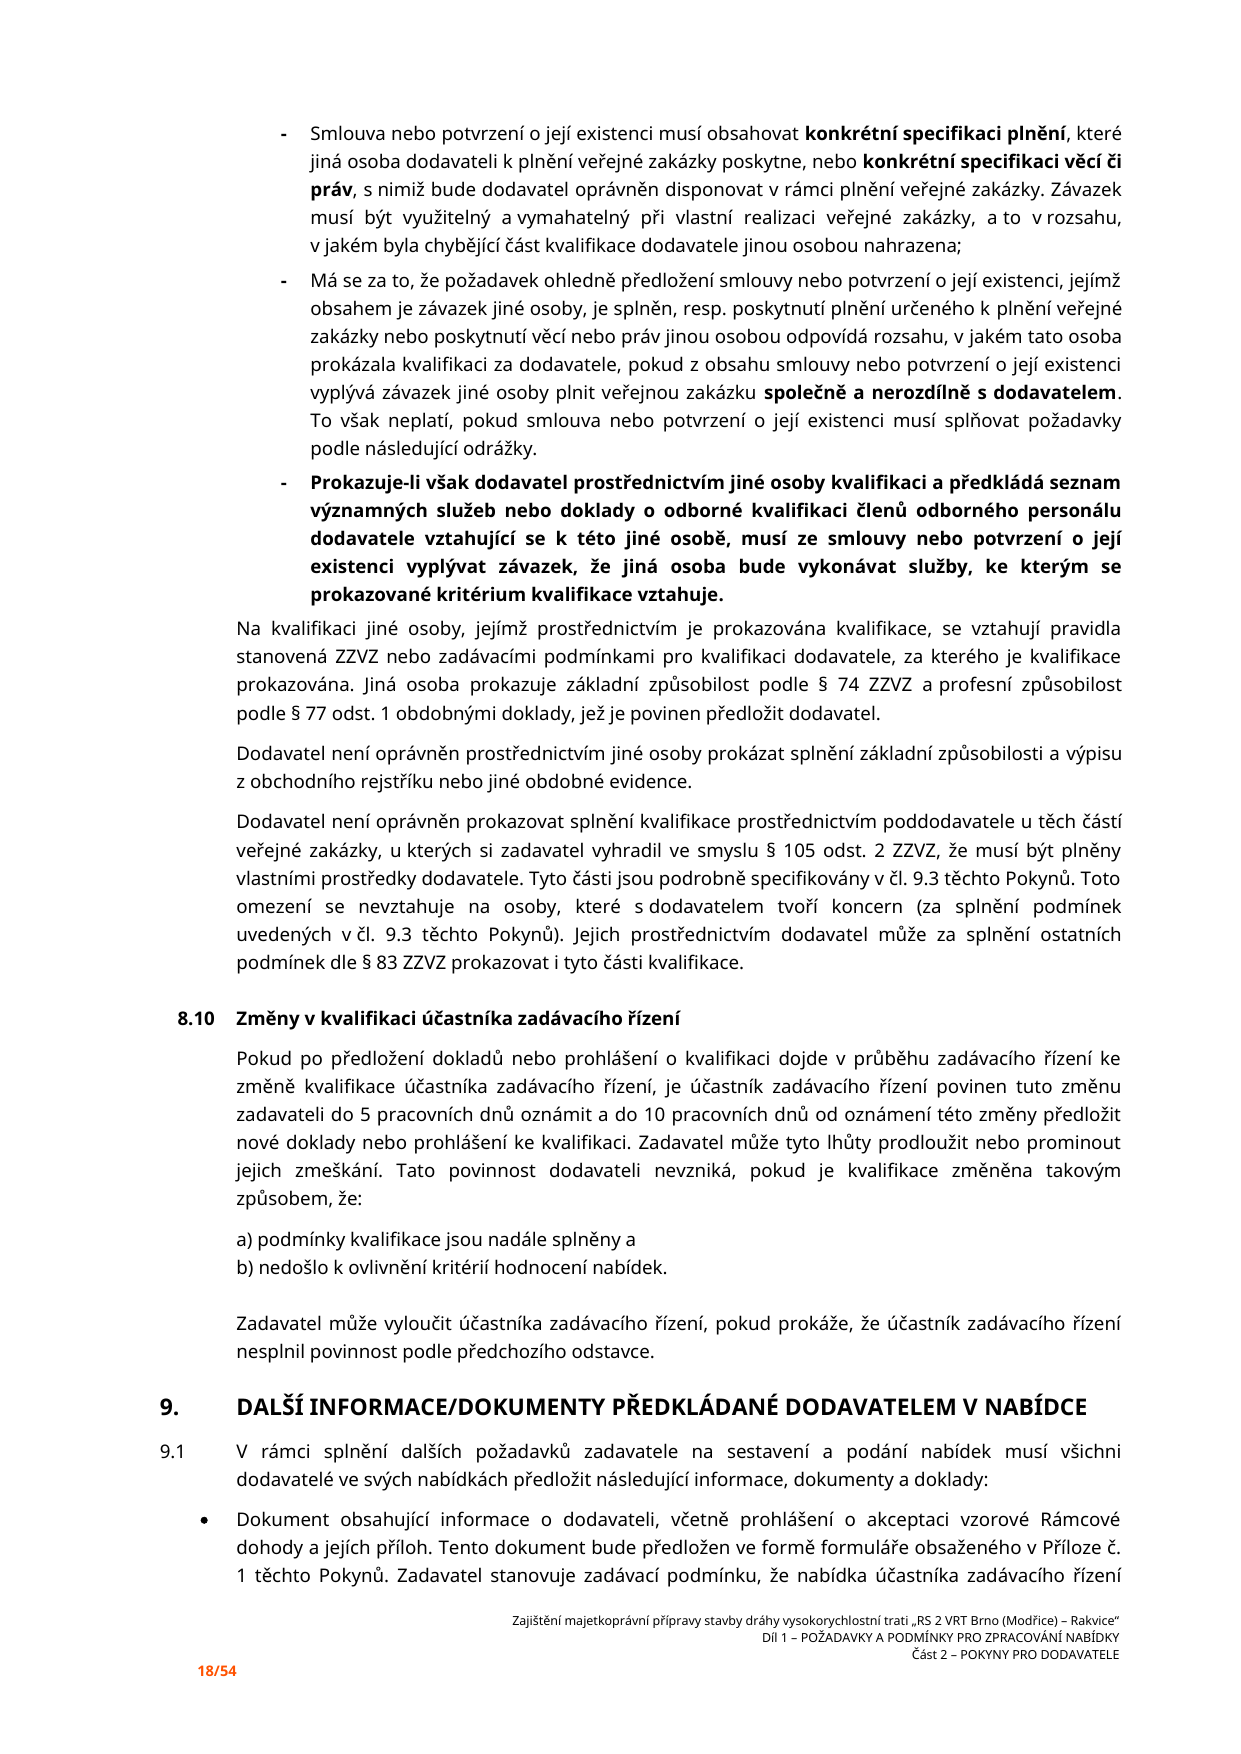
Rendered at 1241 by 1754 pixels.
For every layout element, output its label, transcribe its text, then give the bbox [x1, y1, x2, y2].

text DALŠÍ INFORMACE/DOKUMENTY PŘEDKLÁDANÉ DODAVATELEM v NABÍDCE [159, 1391, 1122, 1422]
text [201, 1507, 1122, 1588]
text V rámci splnění dalších požadavků zadavatele na sestavení a podání nabídek musí všichni dodavatelé ve svých nabídkách předložit následující informace, dokumenty a doklady: [159, 1438, 1122, 1492]
text b) nedošlo k ovlivnění kritérií hodnocení nabídek. [236, 1254, 1122, 1280]
text Pokud po předložení dokladů nebo prohlášení o kvalifikaci dojde v průběhu zadávacího řízení ke změně kvalifikace účastníka zadávacího řízení, je účastník zadávacího řízení povinen tuto změnu zadavateli do 5 pracovních dnů oznámit a do 10 pracovních dnů od oznámení této změny předložit nové doklady nebo prohlášení ke kvalifikaci. Zadavatel může tyto lhůty prodloužit nebo prominout jejich zmeškání. Tato povinnost dodavateli nevzniká, pokud je kvalifikace změněna takovým způsobem, že: [236, 1046, 1122, 1211]
text Má se za to, že požadavek ohledně předložení smlouvy nebo potvrzení o její existenci, jejímž obsahem je závazek jiné osoby, je splněn, resp. poskytnutí plnění určeného k plnění veřejné zakázky nebo poskytnutí věcí nebo práv jinou osobou odpovídá rozsahu, v jakém tato osoba prokázala kvalifikaci za dodavatele, pokud z obsahu smlouvy nebo potvrzení o její existenci vyplývá závazek jiné osoby plnit veřejnou zakázku společně a nerozdílně s dodavatelem. To však neplatí, pokud smlouva nebo potvrzení o její existenci musí splňovat požadavky podle následující odrážky. [281, 267, 1122, 461]
text Dodavatel není oprávněn prokazovat splnění kvalifikace prostřednictvím poddodavatele u těch částí veřejné zakázky, u kterých si zadavatel vyhradil ve smyslu § 105 odst. 2 ZZVZ, že musí být plněny vlastními prostředky dodavatele. Tyto části jsou podrobně specifikovány v čl. 9.3 těchto Pokynů. Toto omezení se nevztahuje na osoby, které s dodavatelem tvoří koncern (za splnění podmínek uvedených v čl. 9.3 těchto Pokynů). Jejich prostřednictvím dodavatel může za splnění ostatních podmínek dle § 83 ZZVZ prokazovat i tyto části kvalifikace. [236, 809, 1122, 974]
text Na kvalifikaci jiné osoby, jejímž prostřednictvím je prokazována kvalifikace, se vztahují pravidla stanovená ZZVZ nebo zadávacími podmínkami pro kvalifikaci dodavatele, za kterého je kvalifikace prokazována. Jiná osoba prokazuje základní způsobilost podle § 74 ZZVZ a profesní způsobilost podle § 77 odst. 1 obdobnými doklady, jež je povinen předložit dodavatel. [236, 616, 1122, 725]
text Prokazuje-li však dodavatel prostřednictvím jiné osoby kvalifikaci a předkládá seznam významných služeb nebo doklady o odborné kvalifikaci členů odborného personálu dodavatele vztahující se k této jiné osobě, musí ze smlouvy nebo potvrzení o její existenci vyplývat závazek, že jiná osoba bude vykonávat služby, ke kterým se prokazované kritérium kvalifikace vztahuje. [281, 469, 1122, 607]
list Změny v kvalifikaci účastníka zadávacího řízení [177, 1005, 1122, 1031]
text a) podmínky kvalifikace jsou nadále splněny a [236, 1226, 1122, 1252]
text Zadavatel může vyloučit účastníka zadávacího řízení, pokud prokáže, že účastník zadávacího řízení nesplnil povinnost podle předchozího odstavce. [236, 1310, 1122, 1364]
text Dodavatel není oprávněn prostřednictvím jiné osoby prokázat splnění základní způsobilosti a výpisu z obchodního rejstříku nebo jiné obdobné evidence. [236, 740, 1122, 794]
text Smlouva nebo potvrzení o její existenci musí obsahovat konkrétní specifikaci plnění, které jiná osoba dodavateli k plnění veřejné zakázky poskytne, nebo konkrétní specifikaci věcí či práv, s nimiž bude dodavatel oprávněn disponovat v rámci plnění veřejné zakázky. Závazek musí být využitelný a vymahatelný při vlastní realizaci veřejné zakázky, a to v rozsahu, v jakém byla chybějící část kvalifikace dodavatele jinou osobou nahrazena; [281, 121, 1122, 258]
